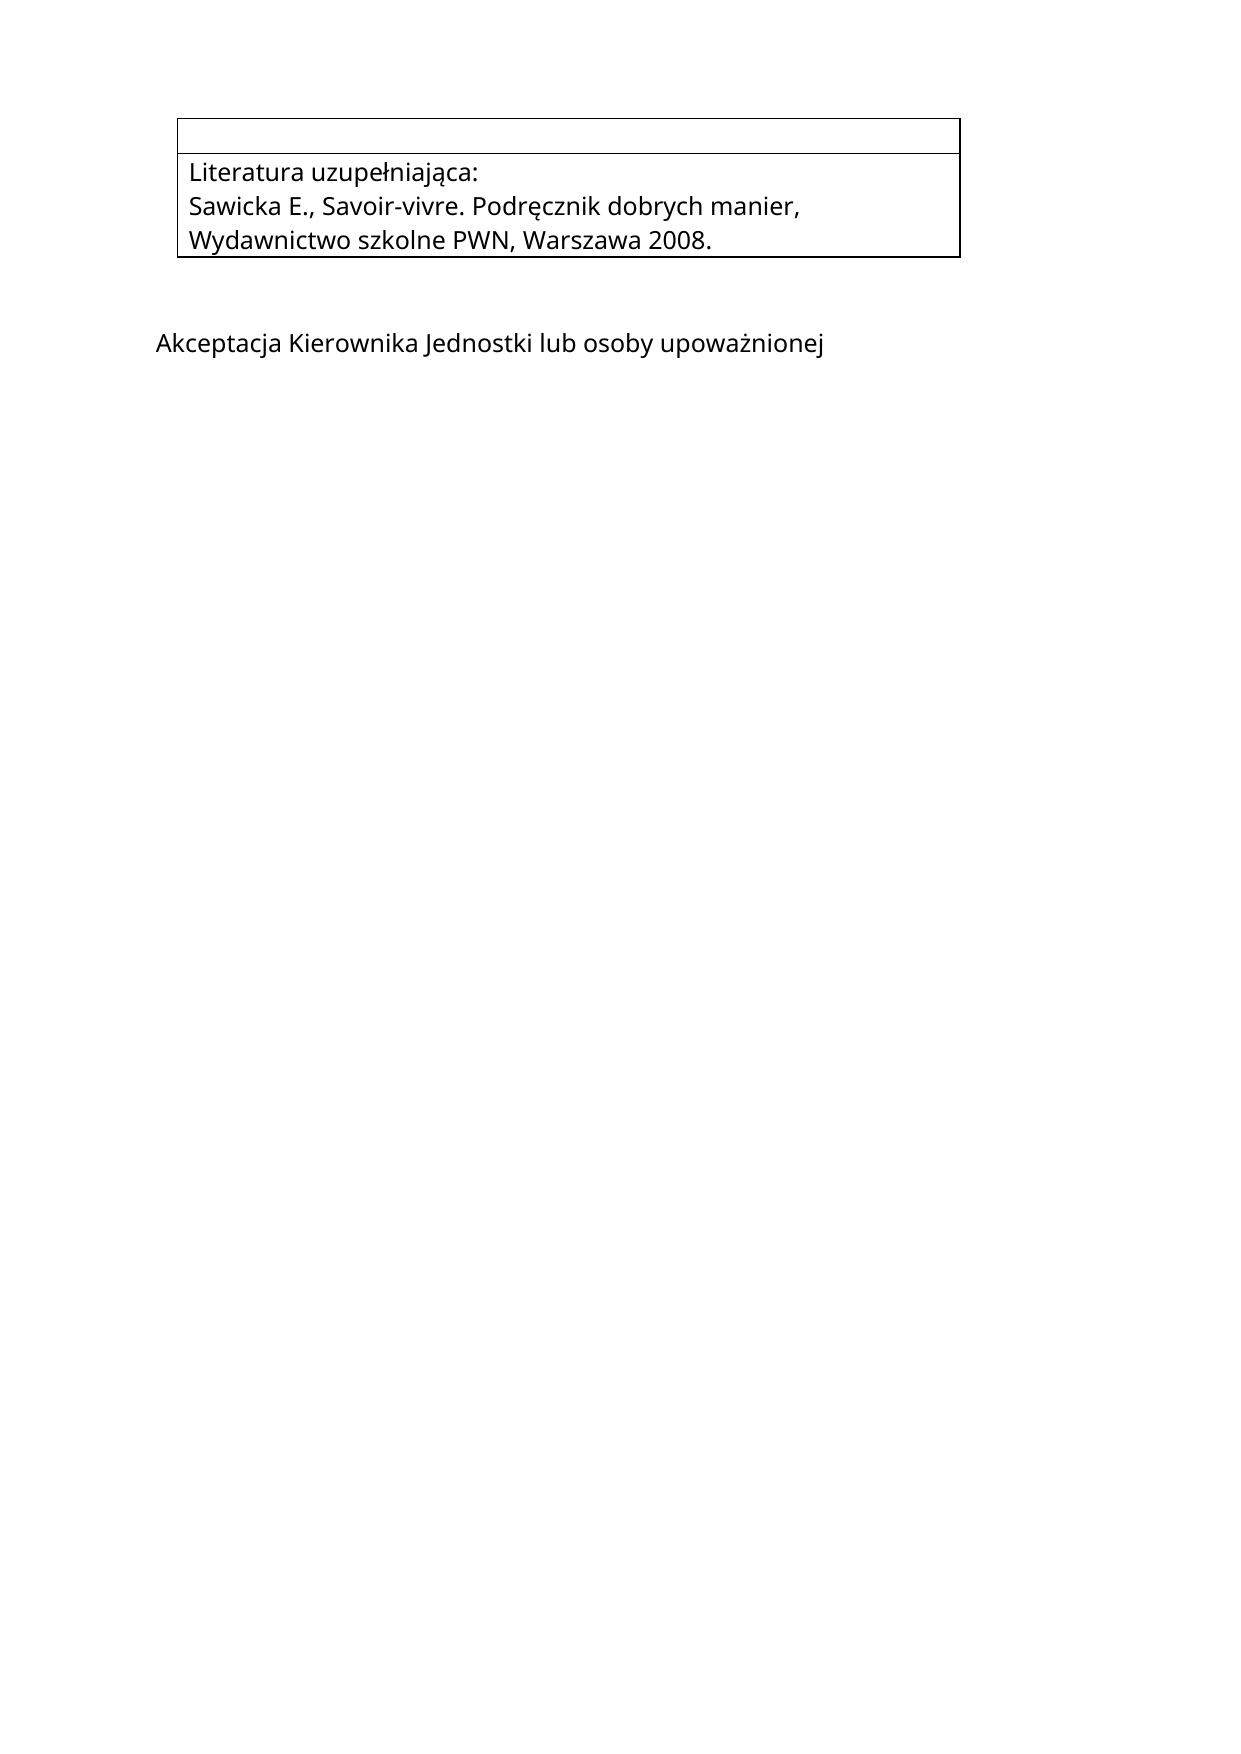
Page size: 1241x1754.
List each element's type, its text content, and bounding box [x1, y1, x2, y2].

table_cell Literatura uzupełniająca: Sawicka E., Savoir-vivre. Podręcznik dobrych manier, Wydawnictwo szkolne PWN, Warszawa 2008. [178, 154, 959, 256]
text Akceptacja Kierownika Jednostki lub osoby upoważnionej [156, 326, 1122, 360]
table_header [178, 119, 959, 153]
